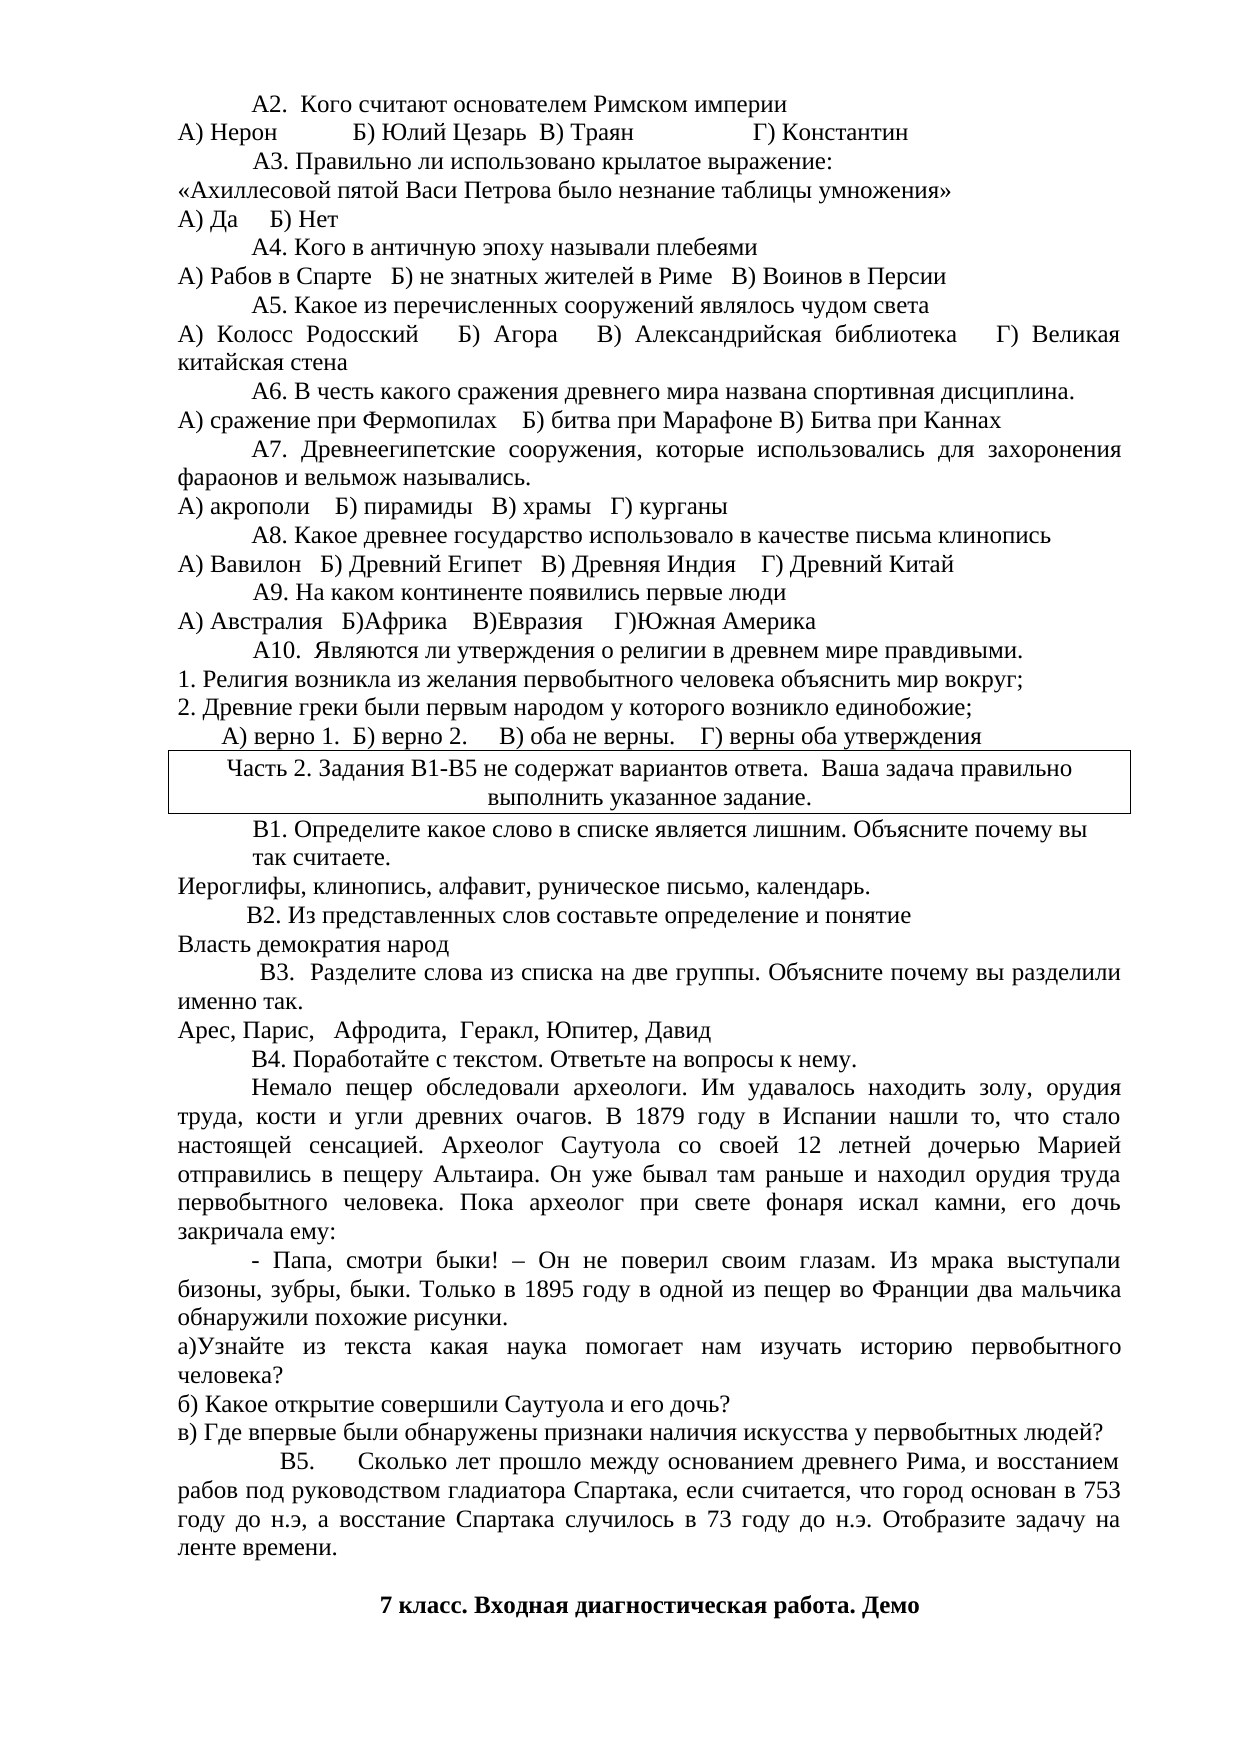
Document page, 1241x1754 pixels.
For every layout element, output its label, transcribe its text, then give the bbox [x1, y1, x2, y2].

text В4. Поработайте с текстом. Ответьте на вопросы к нему. [177, 1044, 1122, 1072]
text А2. Кого считают основателем Римском империи [177, 89, 1122, 117]
text Арес, Парис, Афродита, Геракл, Юпитер, Давид [177, 1015, 1122, 1044]
text В3. Разделите слова из списка на две группы. Объясните почему вы разделили именно так. [177, 957, 1122, 1015]
text 2. Древние греки были первым народом у которого возникло единобожие; [177, 692, 1122, 721]
text Иероглифы, клинопись, алфавит, руническое письмо, календарь. [177, 871, 1122, 900]
text А) сражение при Фермопилах Б) битва при Марафоне В) Битва при Каннах [177, 405, 1122, 434]
text А7. Древнеегипетские сооружения, которые использовались для захоронения фараонов и вельмож назывались. [177, 434, 1122, 491]
text А) Колосс Родосский Б) Агора В) Александрийская библиотека Г) Великая китайская стена [177, 319, 1122, 376]
text а)Узнайте из текста какая наука помогает нам изучать историю первобытного человека? [177, 1331, 1122, 1389]
text А) верно 1. Б) верно 2. В) оба не верны. Г) верны оба утверждения [177, 721, 1122, 750]
text В2. Из представленных слов составьте определение и понятие [177, 900, 1122, 929]
text А) Нерон Б) Юлий Цезарь В) Траян Г) Константин [177, 117, 1122, 146]
text А) акрополи Б) пирамиды В) храмы Г) курганы [177, 491, 1122, 520]
text В1. Определите какое слово в списке является лишним. Объясните почему вы так считаете. [252, 814, 1122, 871]
text А10. Являются ли утверждения о религии в древнем мире правдивыми. [177, 635, 1122, 664]
text 7 класс. Входная диагностическая работа. Демо [177, 1590, 1122, 1619]
text В5. Сколько лет прошло между основанием древнего Рима, и восстанием рабов под руководством гладиатора Спартака, если считается, что город основан в 753 году до н.э, а восстание Спартака случилось в 73 году до н.э. Отобразите задачу на ленте времени. [177, 1446, 1122, 1561]
text Часть 2. Задания В1-В5 не содержат вариантов ответа. Ваша задача правильно выполнить указанное задание. [169, 751, 1130, 813]
text 1. Религия возникла из желания первобытного человека объяснить мир вокруг; [177, 664, 1122, 692]
text в) Где впервые были обнаружены признаки наличия искусства у первобытных людей? [177, 1417, 1122, 1446]
text А6. В честь какого сражения древнего мира названа спортивная дисциплина. [177, 376, 1122, 405]
text Немало пещер обследовали археологи. Им удавалось находить золу, орудия труда, кости и угли древних очагов. В 1879 году в Испании нашли то, что стало настоящей сенсацией. Археолог Саутуола со своей 12 летней дочерью Марией отправились в пещеру Альтаира. Он уже бывал там раньше и находил орудия труда первобытного человека. Пока археолог при свете фонаря искал камни, его дочь закричала ему: [177, 1072, 1122, 1245]
text А) Вавилон Б) Древний Египет В) Древняя Индия Г) Древний Китай [177, 549, 1122, 577]
text А8. Какое древнее государство использовало в качестве письма клинопись [177, 520, 1122, 549]
text А) Рабов в Спарте Б) не знатных жителей в Риме В) Воинов в Персии [177, 261, 1122, 290]
text А) Австралия Б)Африка В)Евразия Г)Южная Америка [177, 606, 1122, 635]
text А9. На каком континенте появились первые люди [177, 577, 1122, 606]
text б) Какое открытие совершили Саутуола и его дочь? [177, 1389, 1122, 1417]
text - Папа, смотри быки! – Он не поверил своим глазам. Из мрака выступали бизоны, зубры, быки. Только в 1895 году в одной из пещер во Франции два мальчика обнаружили похожие рисунки. [177, 1245, 1122, 1331]
text Власть демократия народ [177, 929, 1122, 957]
text «Ахиллесовой пятой Васи Петрова было незнание таблицы умножения» [177, 175, 1122, 204]
text А4. Кого в античную эпоху называли плебеями [177, 232, 1122, 261]
text А) Да Б) Нет [177, 204, 1122, 232]
text А3. Правильно ли использовано крылатое выражение: [177, 146, 1122, 175]
text А5. Какое из перечисленных сооружений являлось чудом света [177, 290, 1122, 319]
